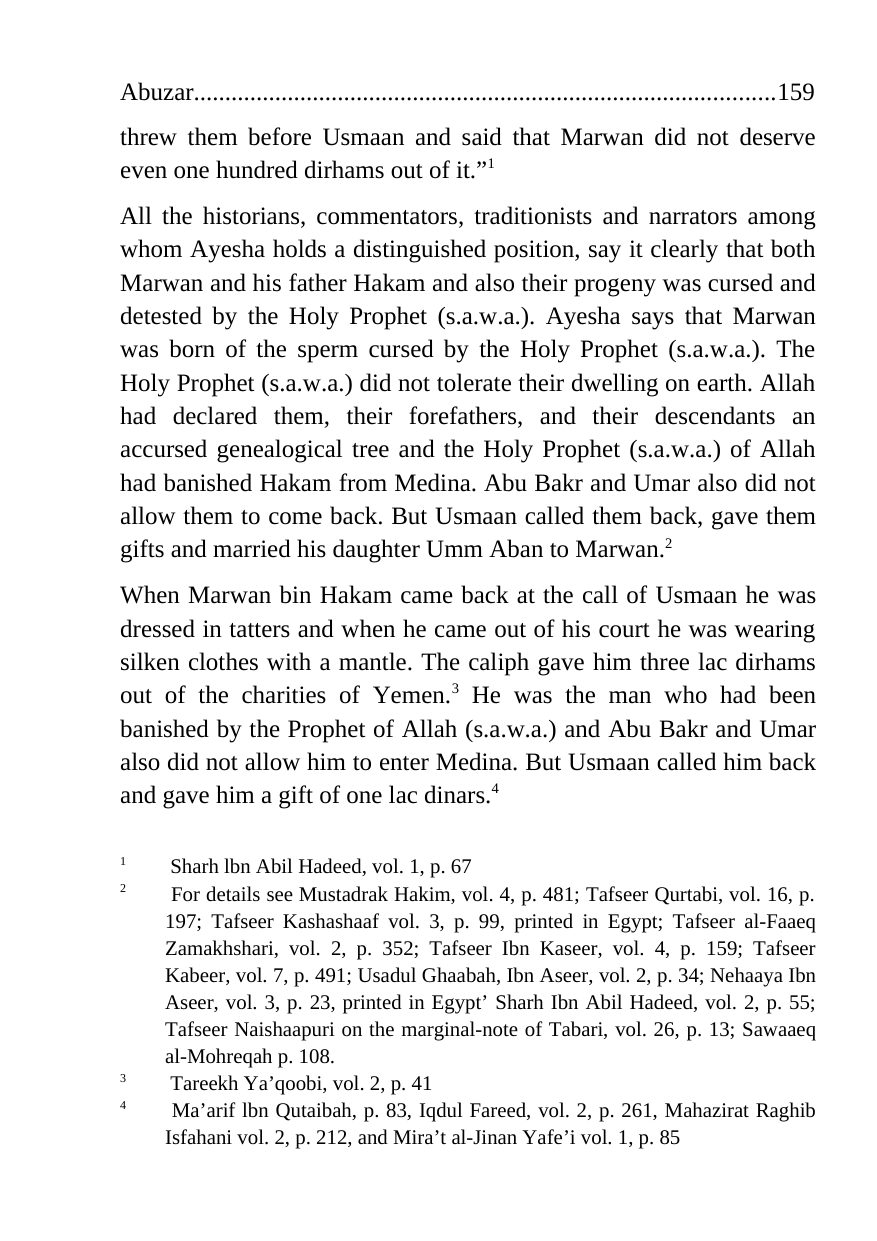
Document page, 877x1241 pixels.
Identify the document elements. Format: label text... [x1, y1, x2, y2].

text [120, 119, 817, 185]
text All the historians, commentators, traditionists and narrators among whom Ayesha holds a distinguished position, say it clearly that both Marwan and his father Hakam and also their progeny was cursed and detested by the Holy Prophet (s.a.w.a.). Ayesha says that Marwan was born of the sperm cursed by the Holy Prophet (s.a.w.a.). The Holy Prophet (s.a.w.a.) did not tolerate their dwelling on earth. Allah had declared them, their forefathers, and their descendants an accursed genealogical tree and the Holy Prophet (s.a.w.a.) of Allah had banished Hakam from Medina. Abu Bakr and Umar also did not allow them to come back. But Usmaan called them back, gave them gifts and married his daughter Umm Aban to Marwan. [120, 198, 817, 564]
text When Marwan bin Hakam came back at the call of Usmaan he was dressed in tatters and when he came out of his court he was wearing silken clothes with a mantle. The caliph gave him three lac dirhams out of the charities of Yemen. He was the man who had been banished by the Prophet of Allah (s.a.w.a.) and Abu Bakr and Umar also did not allow him to enter Medina. But Usmaan called him back and gave him a gift of one lac dinars. [120, 577, 817, 810]
